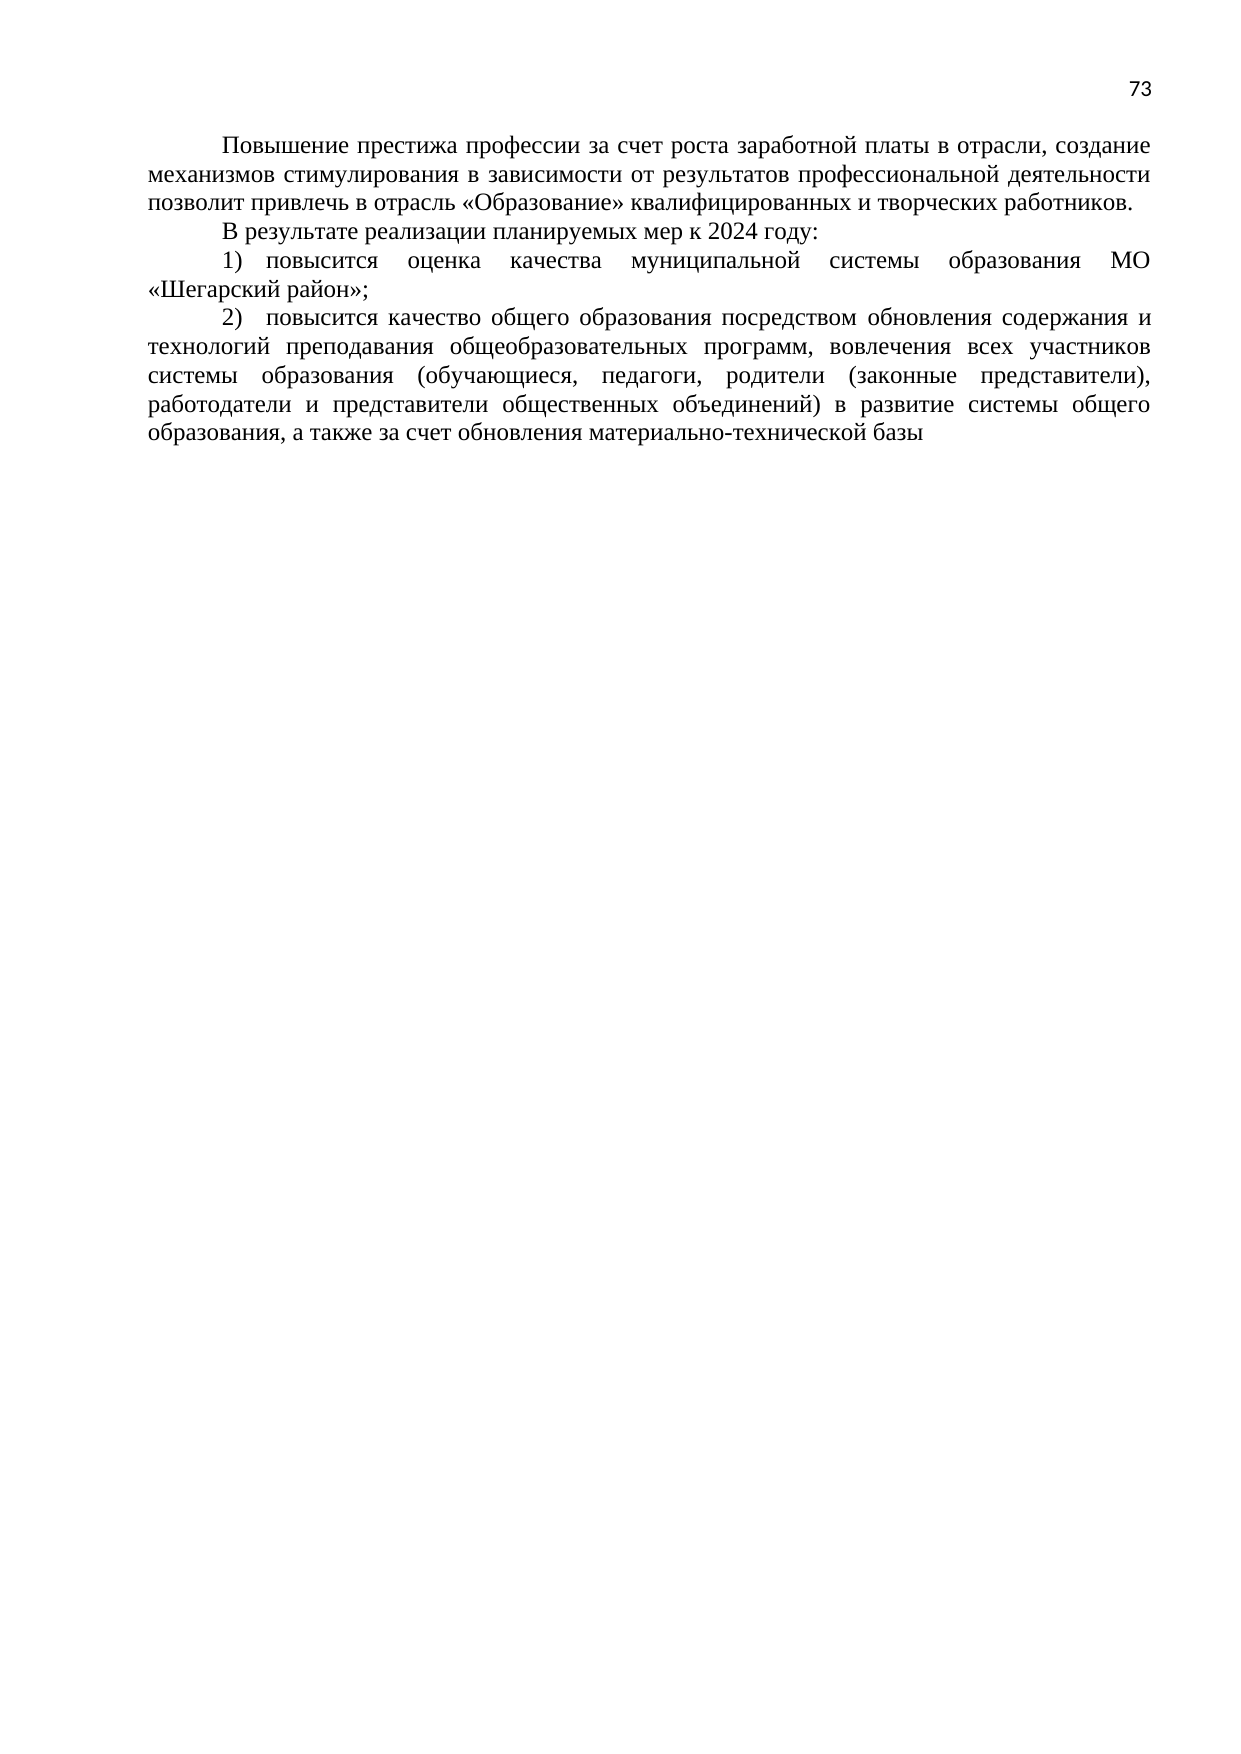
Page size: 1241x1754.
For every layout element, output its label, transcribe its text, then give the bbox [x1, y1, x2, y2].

list повысится оценка качества муниципальной системы образования МО «Шегарский район»; [148, 245, 1152, 302]
list повысится качество общего образования посредством обновления содержания и технологий преподавания общеобразовательных программ, вовлечения всех участников системы образования (обучающиеся, педагоги, родители (законные представители), работодатели и представители общественных объединений) в развитие системы общего образования, а также за счет обновления материально-технической базы [148, 302, 1152, 446]
text Повышение престижа профессии за счет роста заработной платы в отрасли, создание механизмов стимулирования в зависимости от результатов профессиональной деятельности позволит привлечь в отрасль «Образование» квалифицированных и творческих работников. [148, 130, 1152, 216]
text В результате реализации планируемых мер к 2024 году: [148, 216, 1152, 245]
